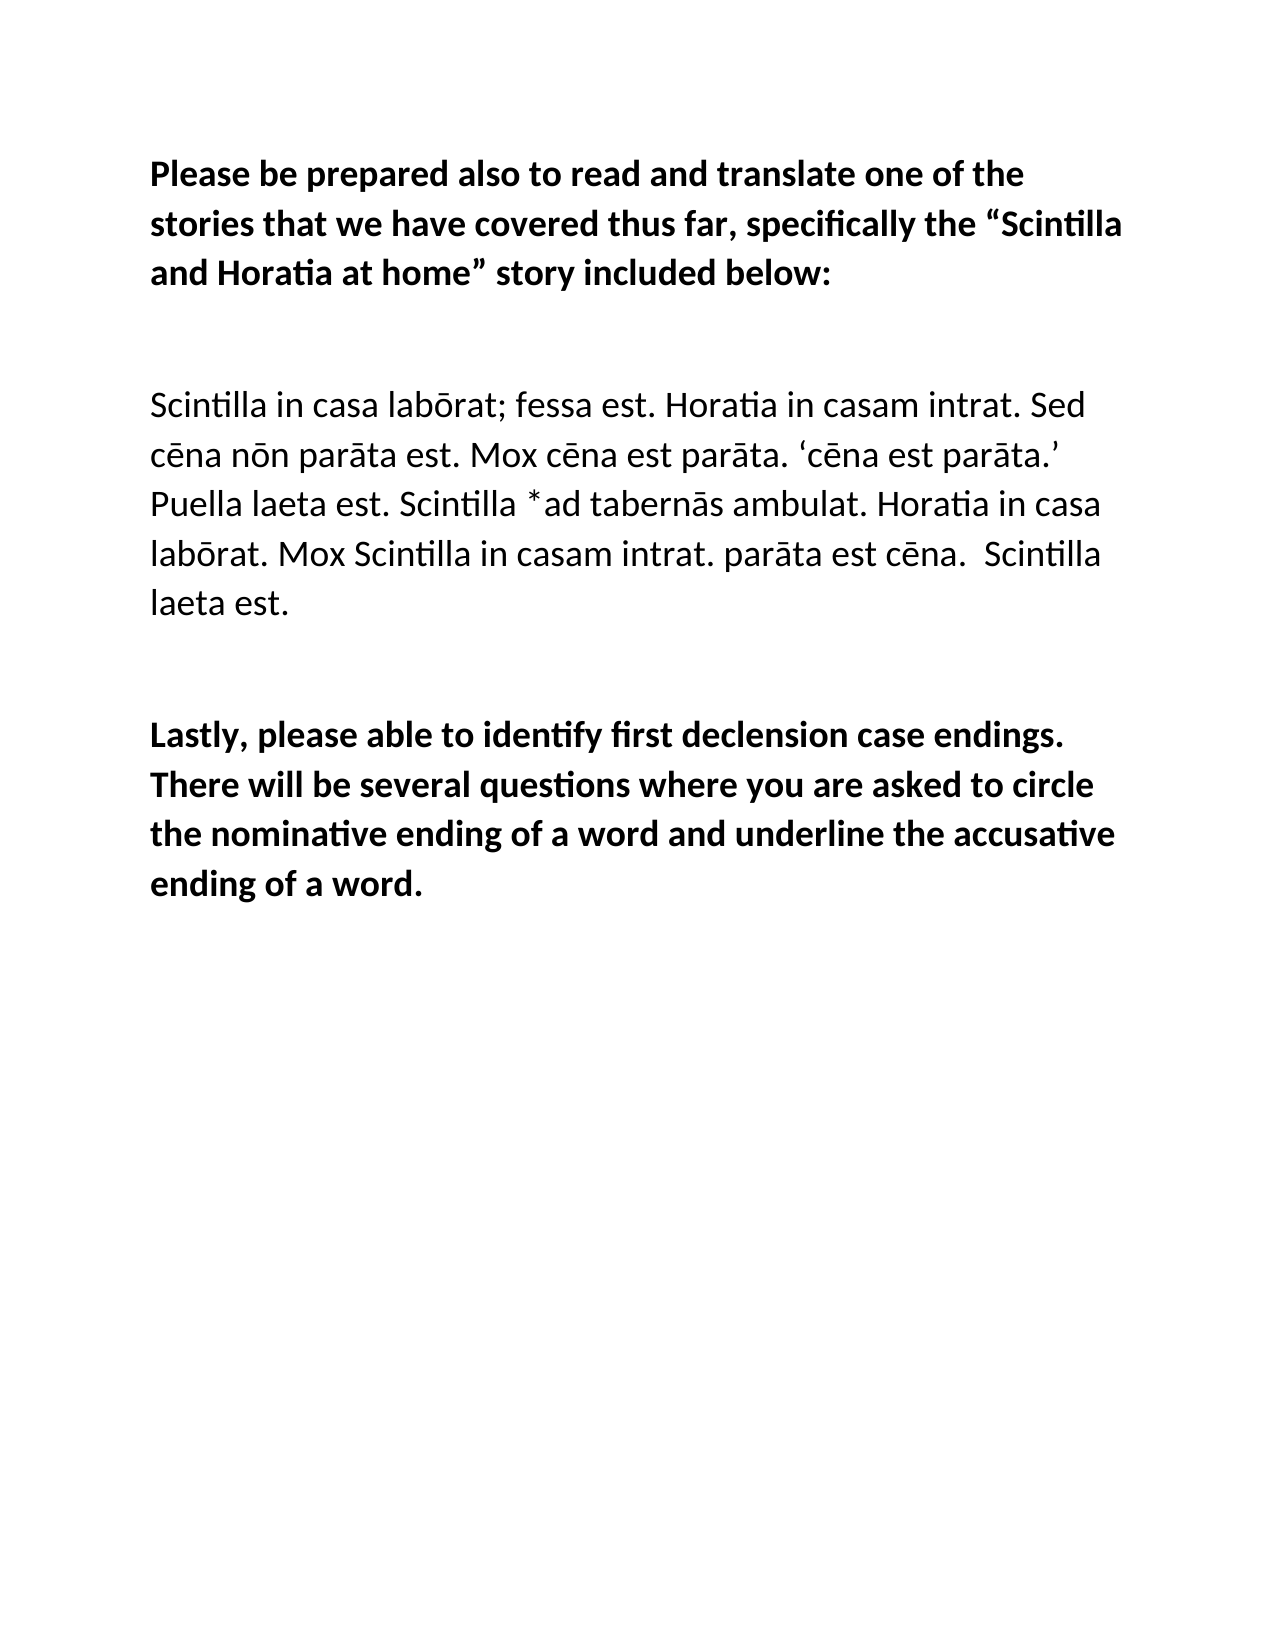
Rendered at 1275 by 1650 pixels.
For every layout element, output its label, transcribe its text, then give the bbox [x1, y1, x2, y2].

text Lastly, please able to identify first declension case endings. There will be several questions where you are asked to circle the nominative ending of a word and underline the accusative ending of a word. [150, 711, 1125, 906]
text Scintilla in casa labōrat; fessa est. Horatia in casam intrat. Sed cēna nōn parāta est. Mox cēna est parāta. ‘cēna est parāta.’ Puella laeta est. Scintilla *ad tabernās ambulat. Horatia in casa labōrat. Mox Scintilla in casam intrat. parāta est cēna. Scintilla laeta est. [150, 381, 1125, 625]
text Please be prepared also to read and translate one of the stories that we have covered thus far, specifically the “Scintilla and Horatia at home” story included below: [150, 150, 1125, 295]
